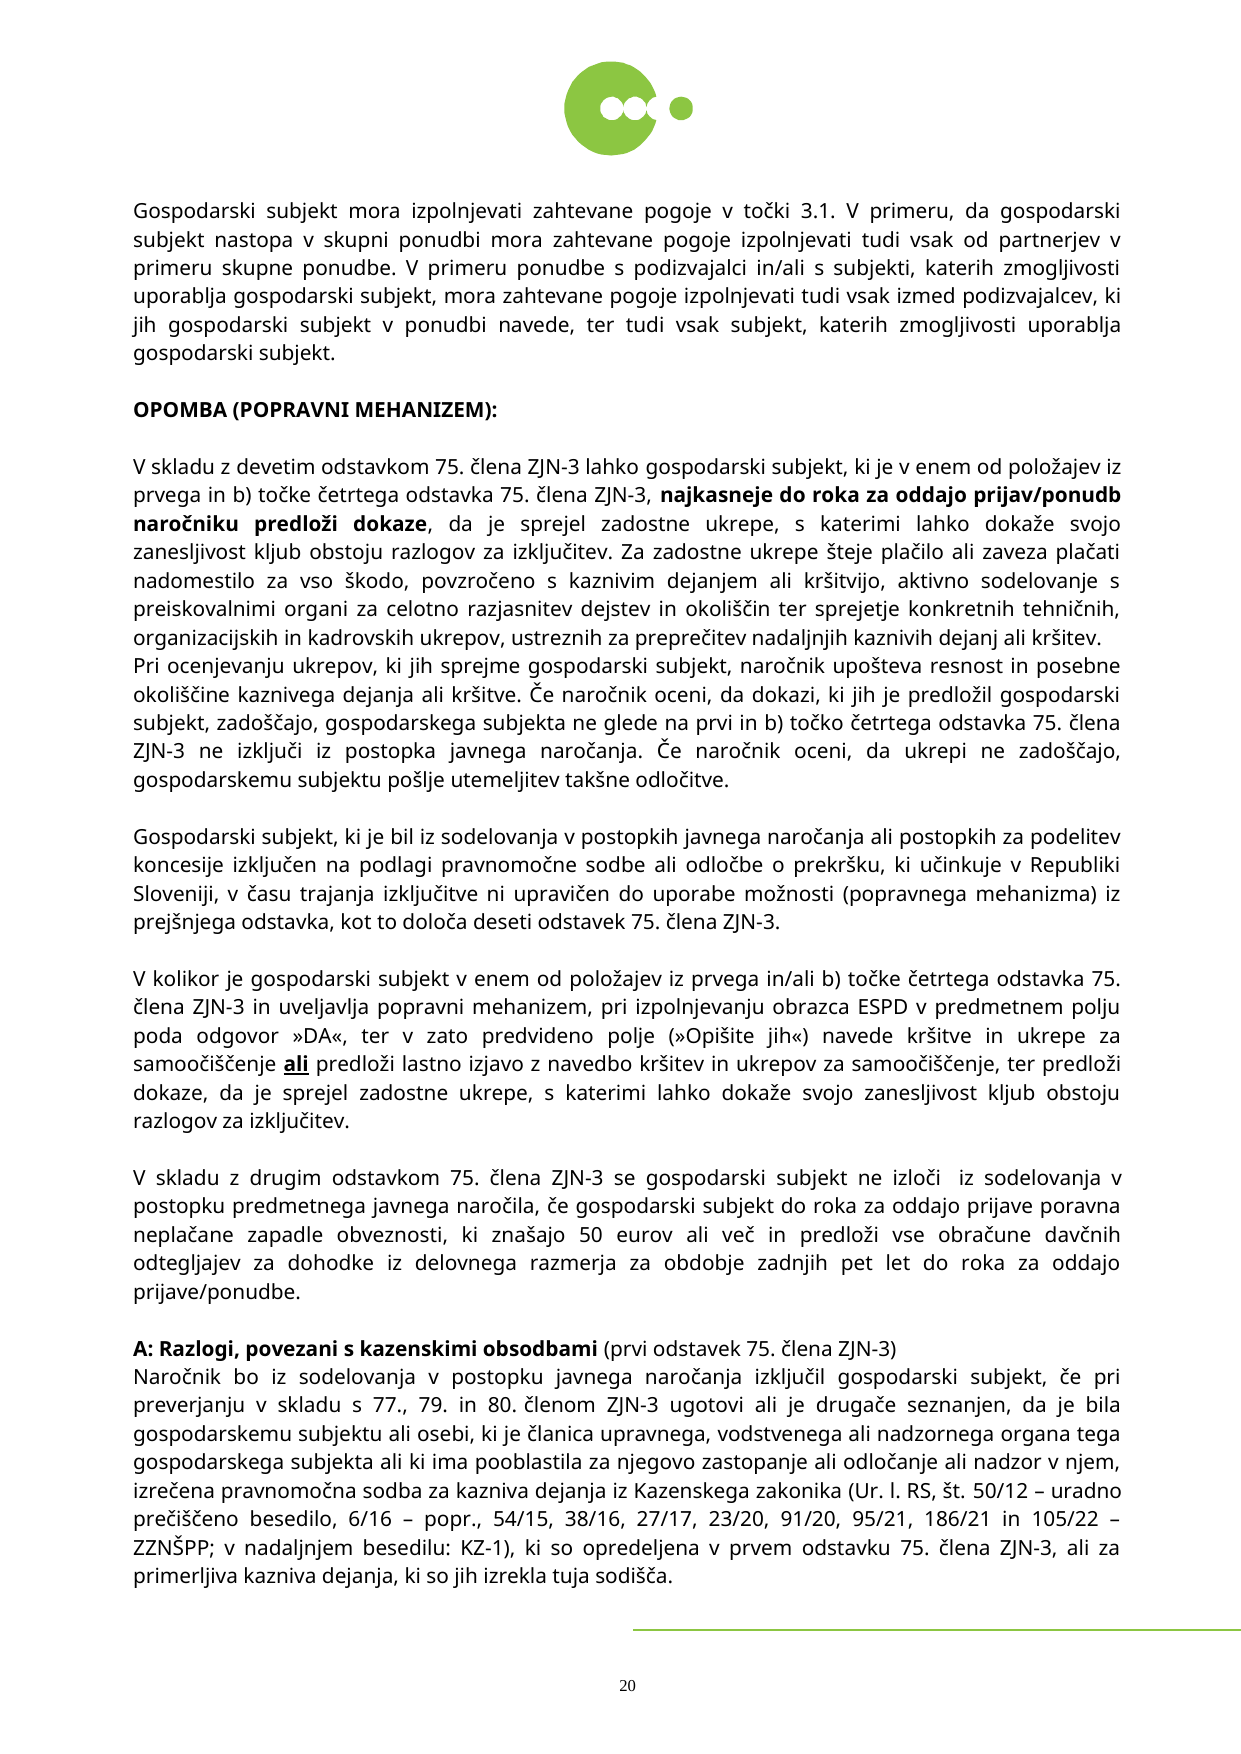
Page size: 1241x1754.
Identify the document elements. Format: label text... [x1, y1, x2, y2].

text Pri ocenjevanju ukrepov, ki jih sprejme gospodarski subjekt, naročnik upošteva resnost in posebne okoliščine kaznivega dejanja ali kršitve. Če naročnik oceni, da dokazi, ki jih je predložil gospodarski subjekt, zadoščajo, gospodarskega subjekta ne glede na prvi in b) točko četrtega odstavka 75. člena ZJN-3 ne izključi iz postopka javnega naročanja. Če naročnik oceni, da ukrepi ne zadoščajo, gospodarskemu subjektu pošlje utemeljitev takšne odločitve. [133, 651, 1122, 793]
text V skladu z drugim odstavkom 75. člena ZJN-3 se gospodarski subjekt ne izloči iz sodelovanja v postopku predmetnega javnega naročila, če gospodarski subjekt do roka za oddajo prijave poravna neplačane zapadle obveznosti, ki znašajo 50 eurov ali več in predloži vse obračune davčnih odtegljajev za dohodke iz delovnega razmerja za obdobje zadnjih pet let do roka za oddajo prijave/ponudbe. [133, 1163, 1122, 1305]
text Gospodarski subjekt mora izpolnjevati zahtevane pogoje v točki 3.1. V primeru, da gospodarski subjekt nastopa v skupni ponudbi mora zahtevane pogoje izpolnjevati tudi vsak od partnerjev v primeru skupne ponudbe. V primeru ponudbe s podizvajalci in/ali s subjekti, katerih zmogljivosti uporablja gospodarski subjekt, mora zahtevane pogoje izpolnjevati tudi vsak izmed podizvajalcev, ki jih gospodarski subjekt v ponudbi navede, ter tudi vsak subjekt, katerih zmogljivosti uporablja gospodarski subjekt. [133, 196, 1122, 367]
text V skladu z devetim odstavkom 75. člena ZJN-3 lahko gospodarski subjekt, ki je v enem od položajev iz prvega in b) točke četrtega odstavka 75. člena ZJN-3, najkasneje do roka za oddajo prijav/ponudb naročniku predloži dokaze, da je sprejel zadostne ukrepe, s katerimi lahko dokaže svojo zanesljivost kljub obstoju razlogov za izključitev. Za zadostne ukrepe šteje plačilo ali zaveza plačati nadomestilo za vso škodo, povzročeno s kaznivim dejanjem ali kršitvijo, aktivno sodelovanje s preiskovalnimi organi za celotno razjasnitev dejstev in okoliščin ter sprejetje konkretnih tehničnih, organizacijskih in kadrovskih ukrepov, ustreznih za preprečitev nadaljnjih kaznivih dejanj ali kršitev. [133, 452, 1122, 651]
text OPOMBA (POPRAVNI MEHANIZEM): [133, 395, 1122, 424]
text V kolikor je gospodarski subjekt v enem od položajev iz prvega in/ali b) točke četrtega odstavka 75. člena ZJN-3 in uveljavlja popravni mehanizem, pri izpolnjevanju obrazca ESPD v predmetnem polju poda odgovor »DA«, ter v zato predvideno polje (»Opišite jih«) navede kršitve in ukrepe za samoočiščenje ali predloži lastno izjavo z navedbo kršitev in ukrepov za samoočiščenje, ter predloži dokaze, da je sprejel zadostne ukrepe, s katerimi lahko dokaže svojo zanesljivost kljub obstoju razlogov za izključitev. [133, 964, 1122, 1135]
text Naročnik bo iz sodelovanja v postopku javnega naročanja izključil gospodarski subjekt, če pri preverjanju v skladu s 77., 79. in 80. členom ZJN-3 ugotovi ali je drugače seznanjen, da je bila gospodarskemu subjektu ali osebi, ki je članica upravnega, vodstvenega ali nadzornega organa tega gospodarskega subjekta ali ki ima pooblastila za njegovo zastopanje ali odločanje ali nadzor v njem, izrečena pravnomočna sodba za kazniva dejanja iz Kazenskega zakonika (Ur. l. RS, št. 50/12 – uradno prečiščeno besedilo, 6/16 – popr., 54/15, 38/16, 27/17, 23/20, 91/20, 95/21, 186/21 in 105/22 – ZZNŠPP; v nadaljnjem besedilu: KZ-1), ki so opredeljena v prvem odstavku 75. člena ZJN-3, ali za primerljiva kazniva dejanja, ki so jih izrekla tuja sodišča. [133, 1362, 1122, 1590]
text A: Razlogi, povezani s kazenskimi obsodbami (prvi odstavek 75. člena ZJN-3) [133, 1334, 1122, 1362]
text Gospodarski subjekt, ki je bil iz sodelovanja v postopkih javnega naročanja ali postopkih za podelitev koncesije izključen na podlagi pravnomočne sodbe ali odločbe o prekršku, ki učinkuje v Republiki Sloveniji, v času trajanja izključitve ni upravičen do uporabe možnosti (popravnega mehanizma) iz prejšnjega odstavka, kot to določa deseti odstavek 75. člena ZJN-3. [133, 822, 1122, 936]
